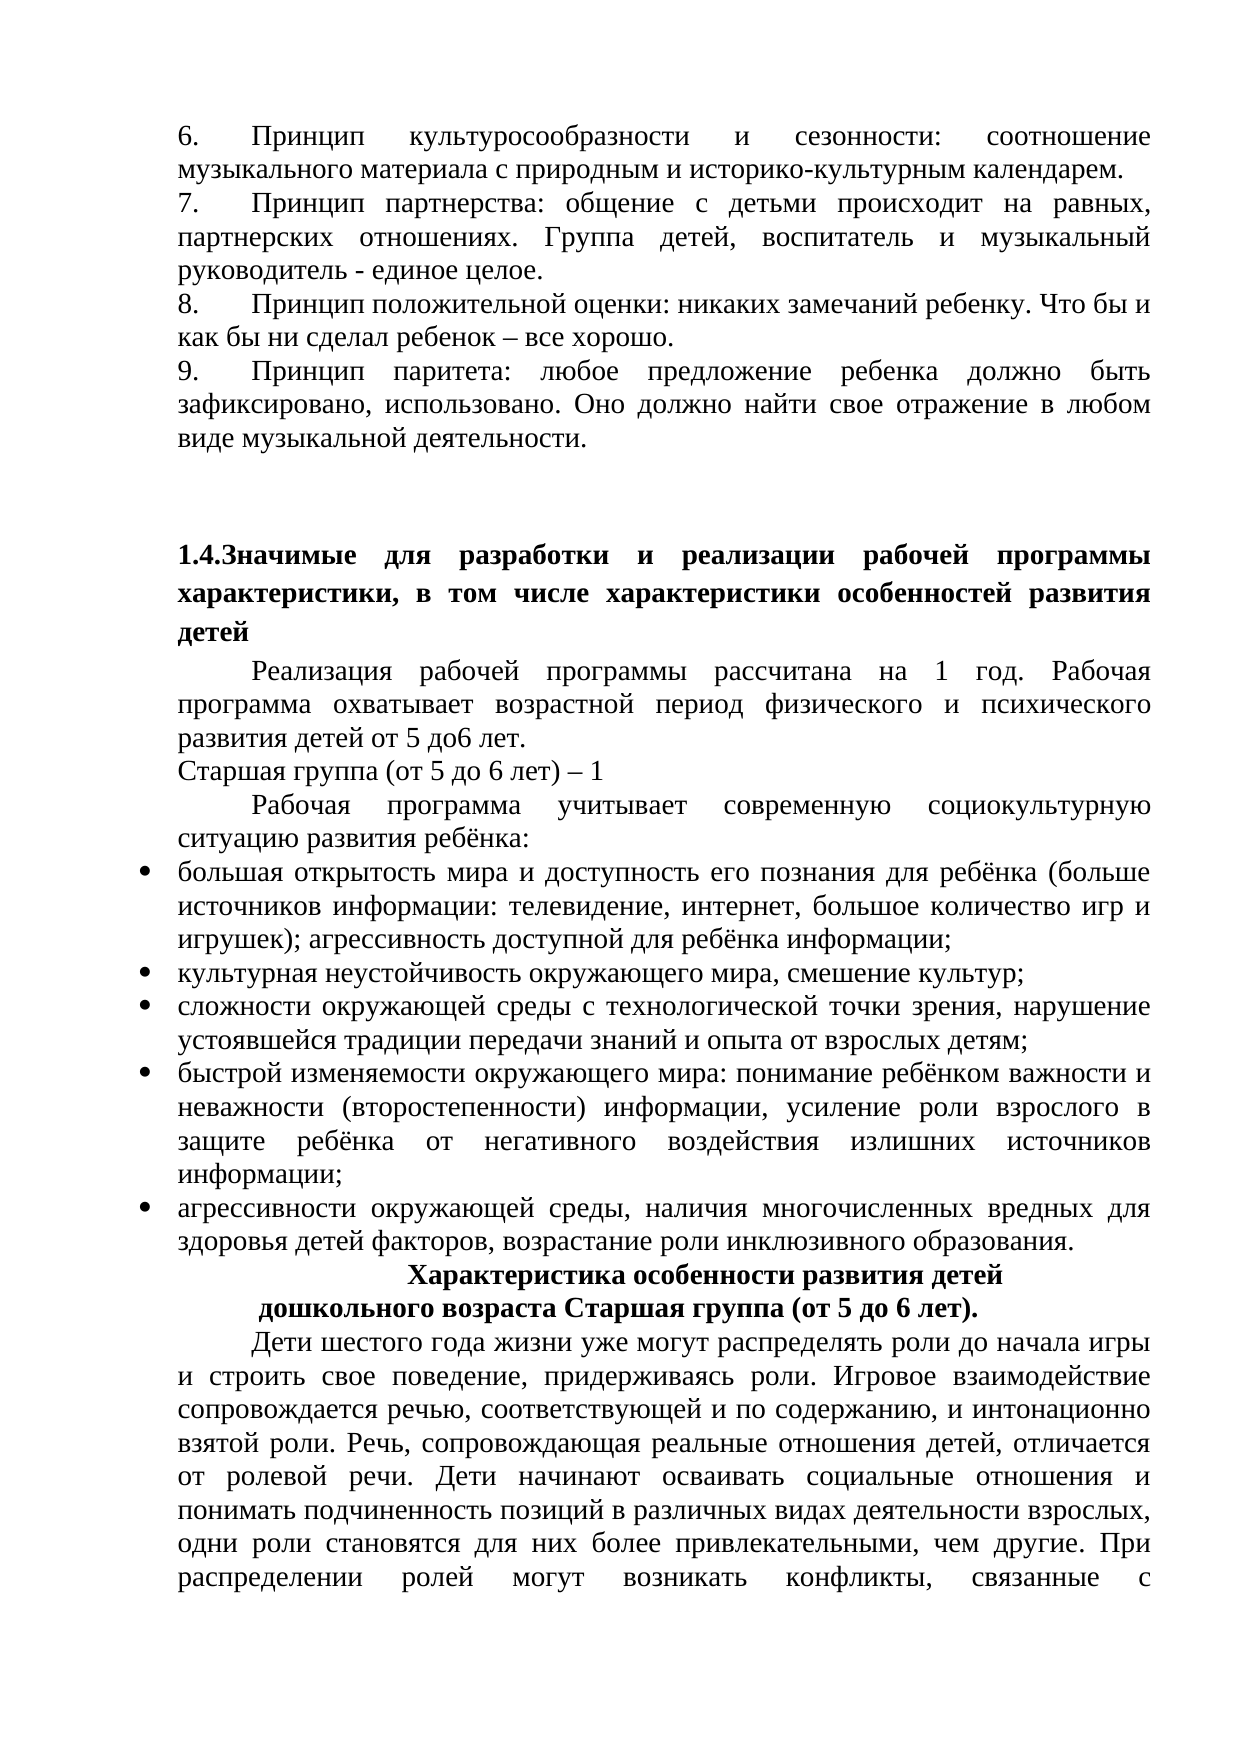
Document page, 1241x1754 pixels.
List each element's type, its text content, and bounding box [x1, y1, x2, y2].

list агрессивности окружающей среды, наличия многочисленных вредных для здоровья детей факторов, возрастание роли инклюзивного образования. [140, 1190, 1152, 1257]
list большая открытость мира и доступность его познания для ребёнка (больше источников информации: телевидение, интернет, большое количество игр и игрушек); агрессивность доступной для ребёнка информации; [140, 854, 1152, 955]
list Принцип культуросообразности и сезонности: соотношение музыкального материала с природным и историко-культурным календарем. [177, 118, 1152, 185]
list быстрой изменяемости окружающего мира: понимание ребёнком важности и неважности (второстепенности) информации, усиление роли взрослого в защите ребёнка от негативного воздействия излишних источников информации; [140, 1056, 1152, 1190]
text Характеристика особенности развития детей [177, 1257, 1152, 1291]
text Реализация рабочей программы рассчитана на 1 год. Рабочая программа охватывает возрастной период физического и психического развития детей от 5 до6 лет. [177, 653, 1152, 753]
text дошкольного возраста Старшая группа (от 5 до 6 лет). [177, 1291, 1152, 1324]
list Принцип положительной оценки: никаких замечаний ребенку. Что бы и как бы ни сделал ребенок – все хорошо. [177, 286, 1152, 353]
list сложности окружающей среды с технологической точки зрения, нарушение устоявшейся традиции передачи знаний и опыта от взрослых детям; [140, 988, 1152, 1056]
list Принцип паритета: любое предложение ребенка должно быть зафиксировано, использовано. Оно должно найти свое отражение в любом виде музыкальной деятельности. [177, 353, 1152, 453]
text Старшая группа (от 5 до 6 лет) – 1 [177, 753, 1152, 787]
list Принцип партнерства: общение с детьми происходит на равных, партнерских отношениях. Группа детей, воспитатель и музыкальный руководитель - единое целое. [177, 185, 1152, 286]
subtitle 1.4.Значимые для разработки и реализации рабочей программы характеристики, в том числе характеристики особенностей развития детей [177, 537, 1152, 648]
text Рабочая программа учитывает современную социокультурную ситуацию развития ребёнка: [177, 787, 1152, 854]
list культурная неустойчивость окружающего мира, смешение культур; [140, 955, 1152, 988]
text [177, 1324, 1152, 1592]
